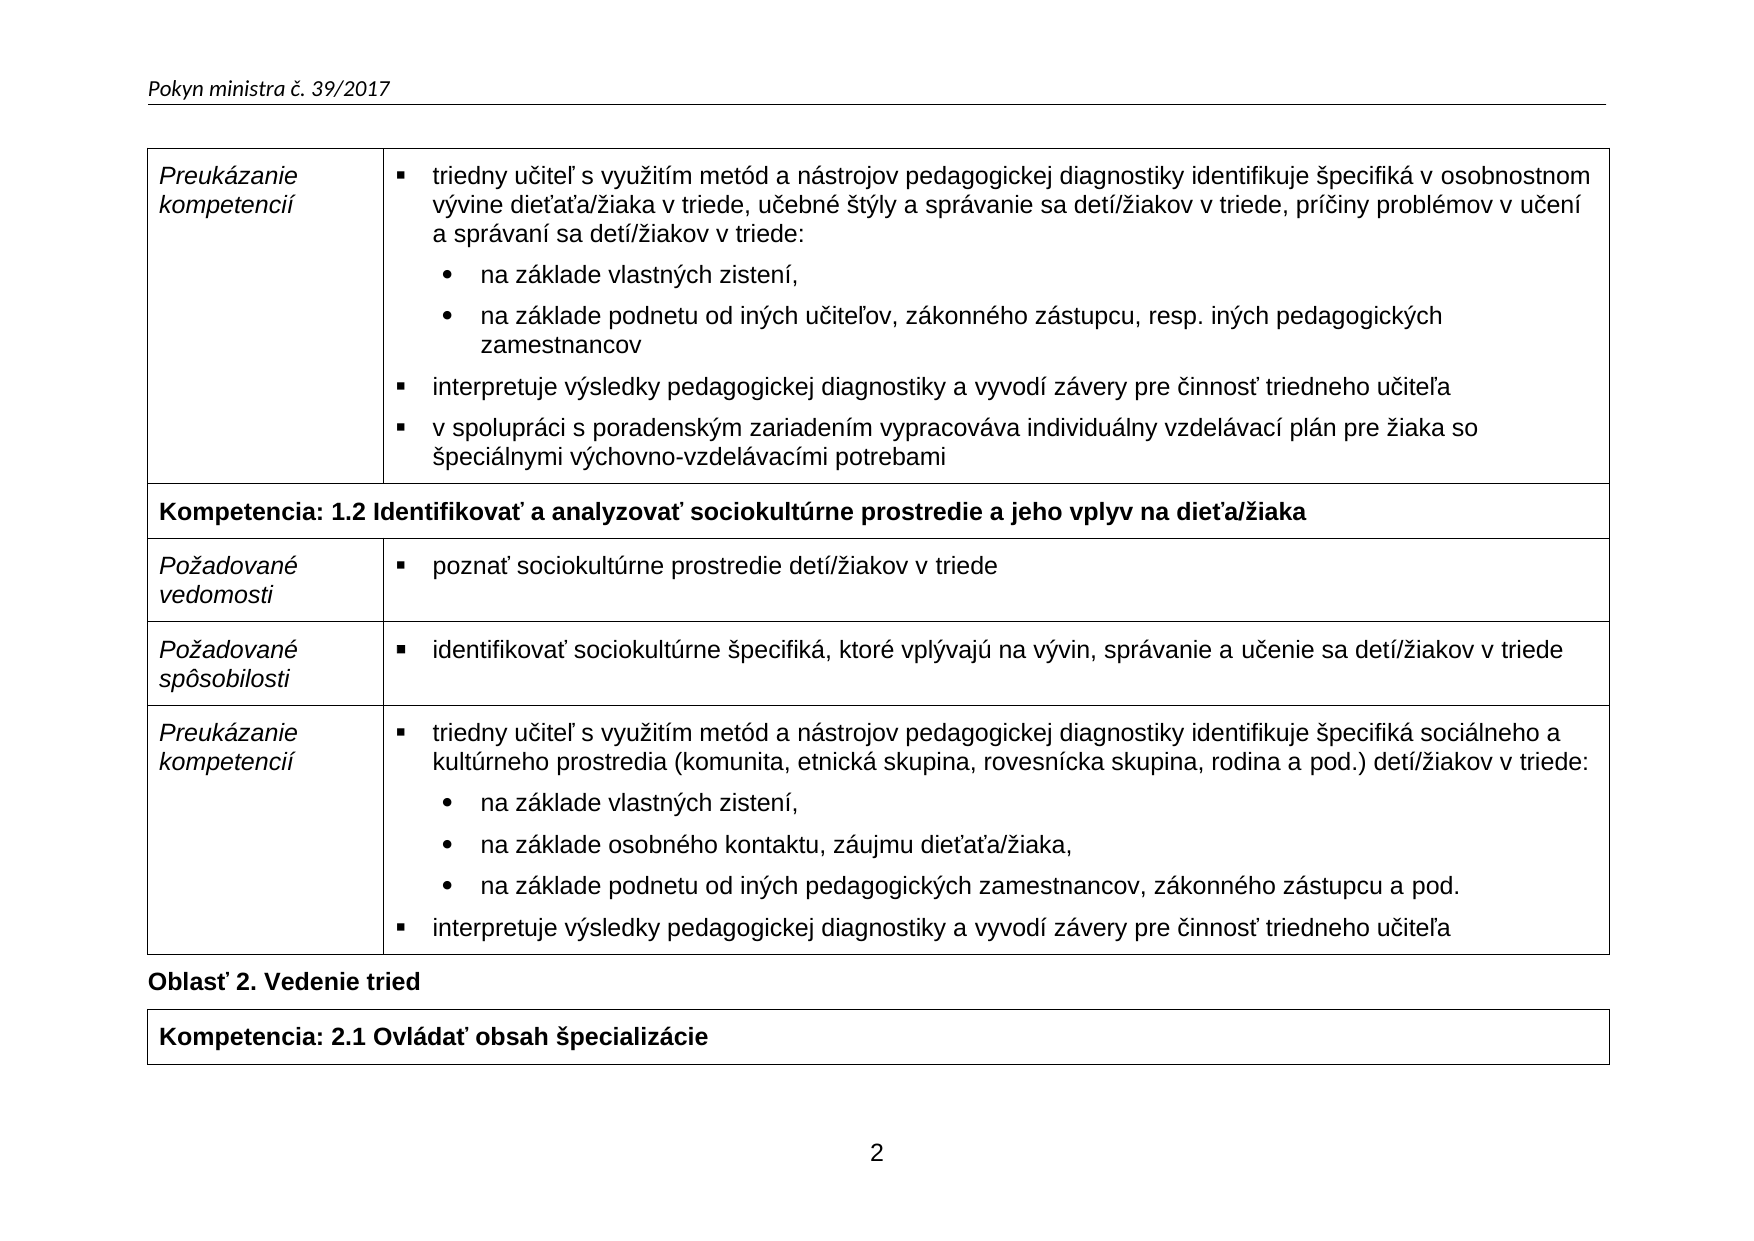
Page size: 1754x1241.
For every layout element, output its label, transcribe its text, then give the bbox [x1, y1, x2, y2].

text Oblasť 2. Vedenie tried [148, 967, 1606, 996]
table_cell Požadované vedomosti [148, 539, 383, 621]
table_cell triedny učiteľ s využitím metód a nástrojov pedagogickej diagnostiky identifikuje špecifiká sociálneho a kultúrneho prostredia (komunita, etnická skupina, rovesnícka skupina, rodina a pod.) detí/žiakov v triede: na základe vlastných zistení, na základe osobného kontaktu, záujmu dieťaťa/žiaka, na základe podnetu od iných pedagogických zamestnancov, zákonného zástupcu a pod. interpretuje výsledky pedagogickej diagnostiky a vyvodí závery pre činnosť triedneho učiteľa [384, 706, 1609, 954]
table_cell identifikovať sociokultúrne špecifiká, ktoré vplývajú na vývin, správanie a učenie sa detí/žiakov v triede [384, 622, 1609, 705]
table_cell Preukázanie kompetencií [148, 149, 383, 483]
table_cell poznať sociokultúrne prostredie detí/žiakov v triede [384, 539, 1609, 621]
table_cell Kompetencia: 1.2 Identifikovať a analyzovať sociokultúrne prostredie a jeho vplyv na dieťa/žiaka [148, 484, 1609, 538]
table_cell Preukázanie kompetencií [148, 706, 383, 954]
table_header Kompetencia: 2.1 Ovládať obsah špecializácie [148, 1010, 1609, 1063]
table_cell Požadované spôsobilosti [148, 622, 383, 705]
table_cell triedny učiteľ s využitím metód a nástrojov pedagogickej diagnostiky identifikuje špecifiká v osobnostnom vývine dieťaťa/žiaka v triede, učebné štýly a správanie sa detí/žiakov v triede, príčiny problémov v učení a správaní sa detí/žiakov v triede: na základe vlastných zistení, na základe podnetu od iných učiteľov, zákonného zástupcu, resp. iných pedagogických zamestnancov interpretuje výsledky pedagogickej diagnostiky a vyvodí závery pre činnosť triedneho učiteľa v spolupráci s poradenským zariadením vypracováva individuálny vzdelávací plán pre žiaka so špeciálnymi výchovno-vzdelávacími potrebami [384, 149, 1609, 483]
